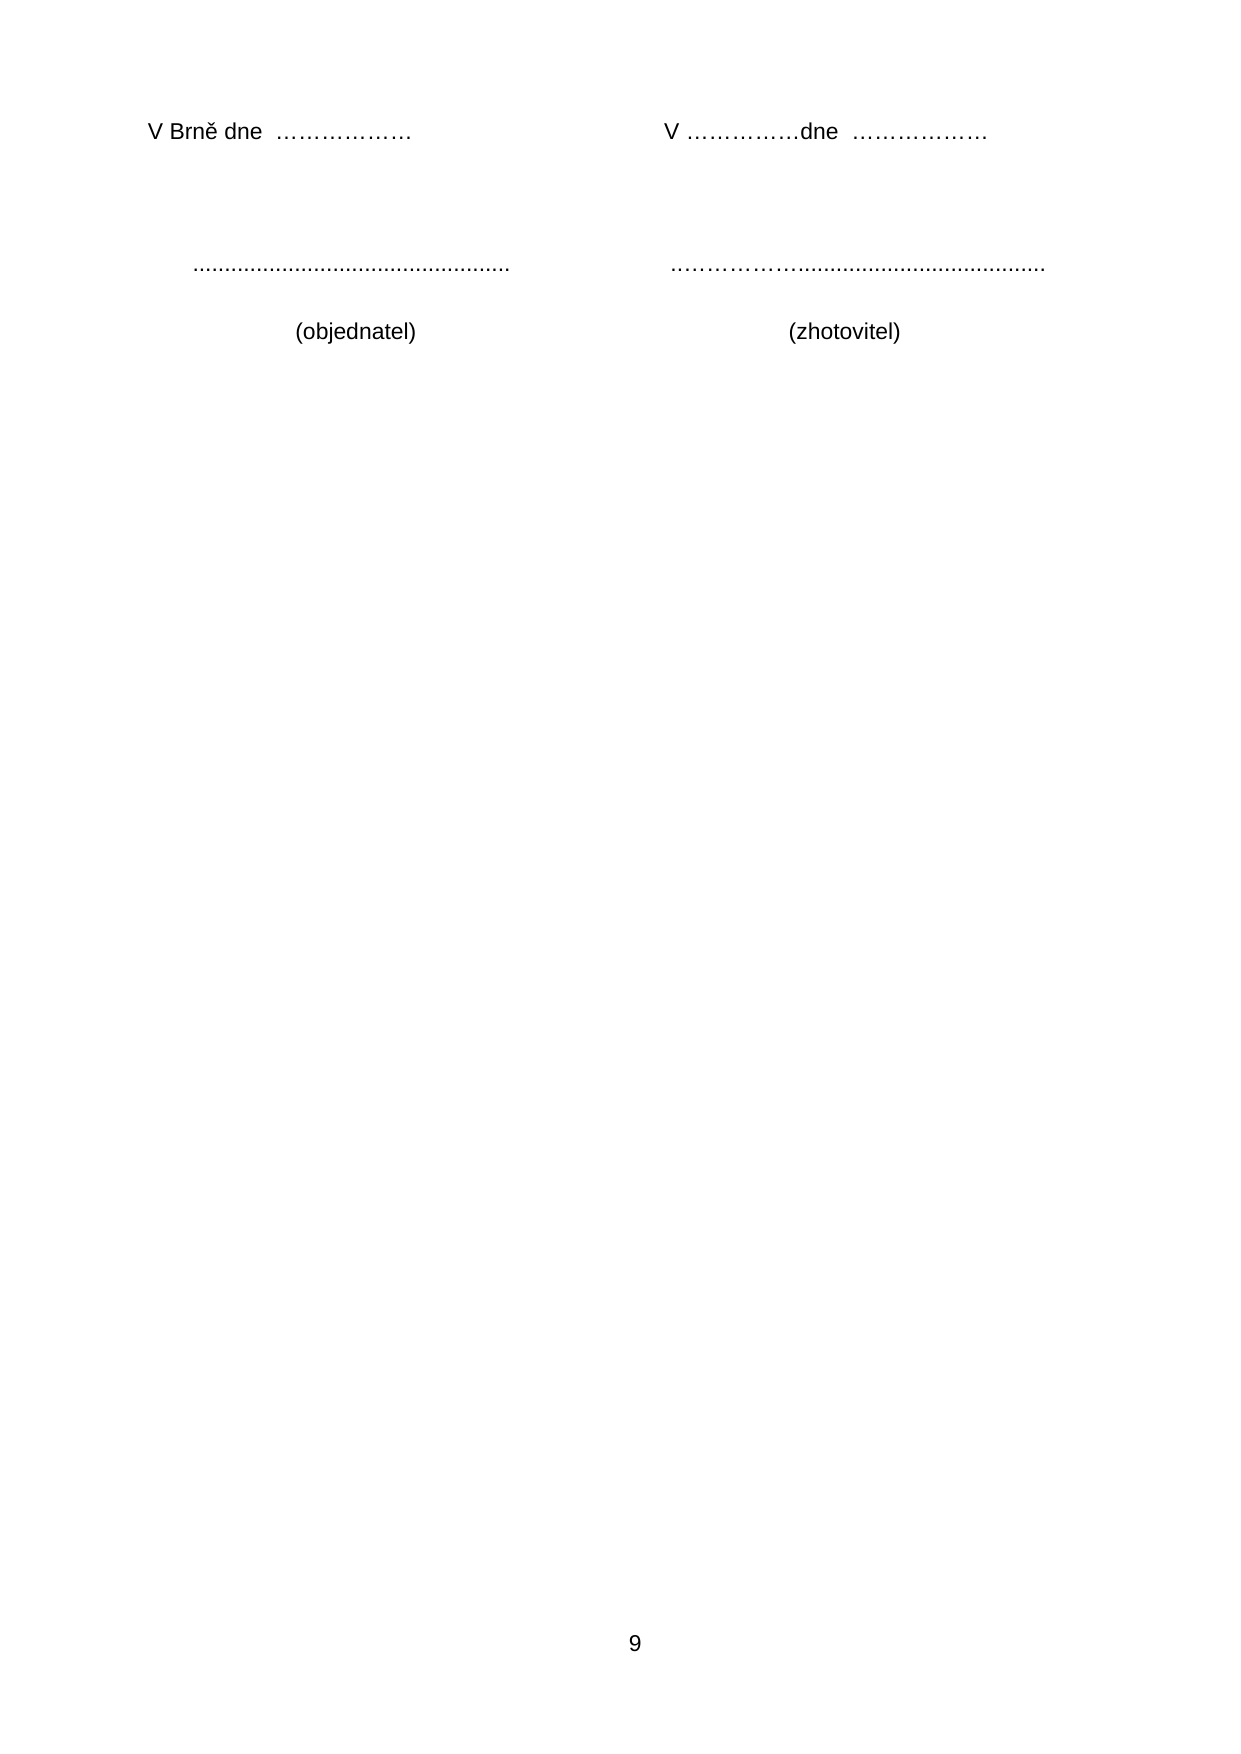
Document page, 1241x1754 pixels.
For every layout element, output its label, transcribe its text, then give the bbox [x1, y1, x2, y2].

text (objednatel) (zhotovitel) [148, 318, 1122, 344]
text .................................................. ..……………....................................... [148, 250, 1122, 276]
text V Brně dne ……………… V ……………dne ……………… [148, 118, 1122, 144]
